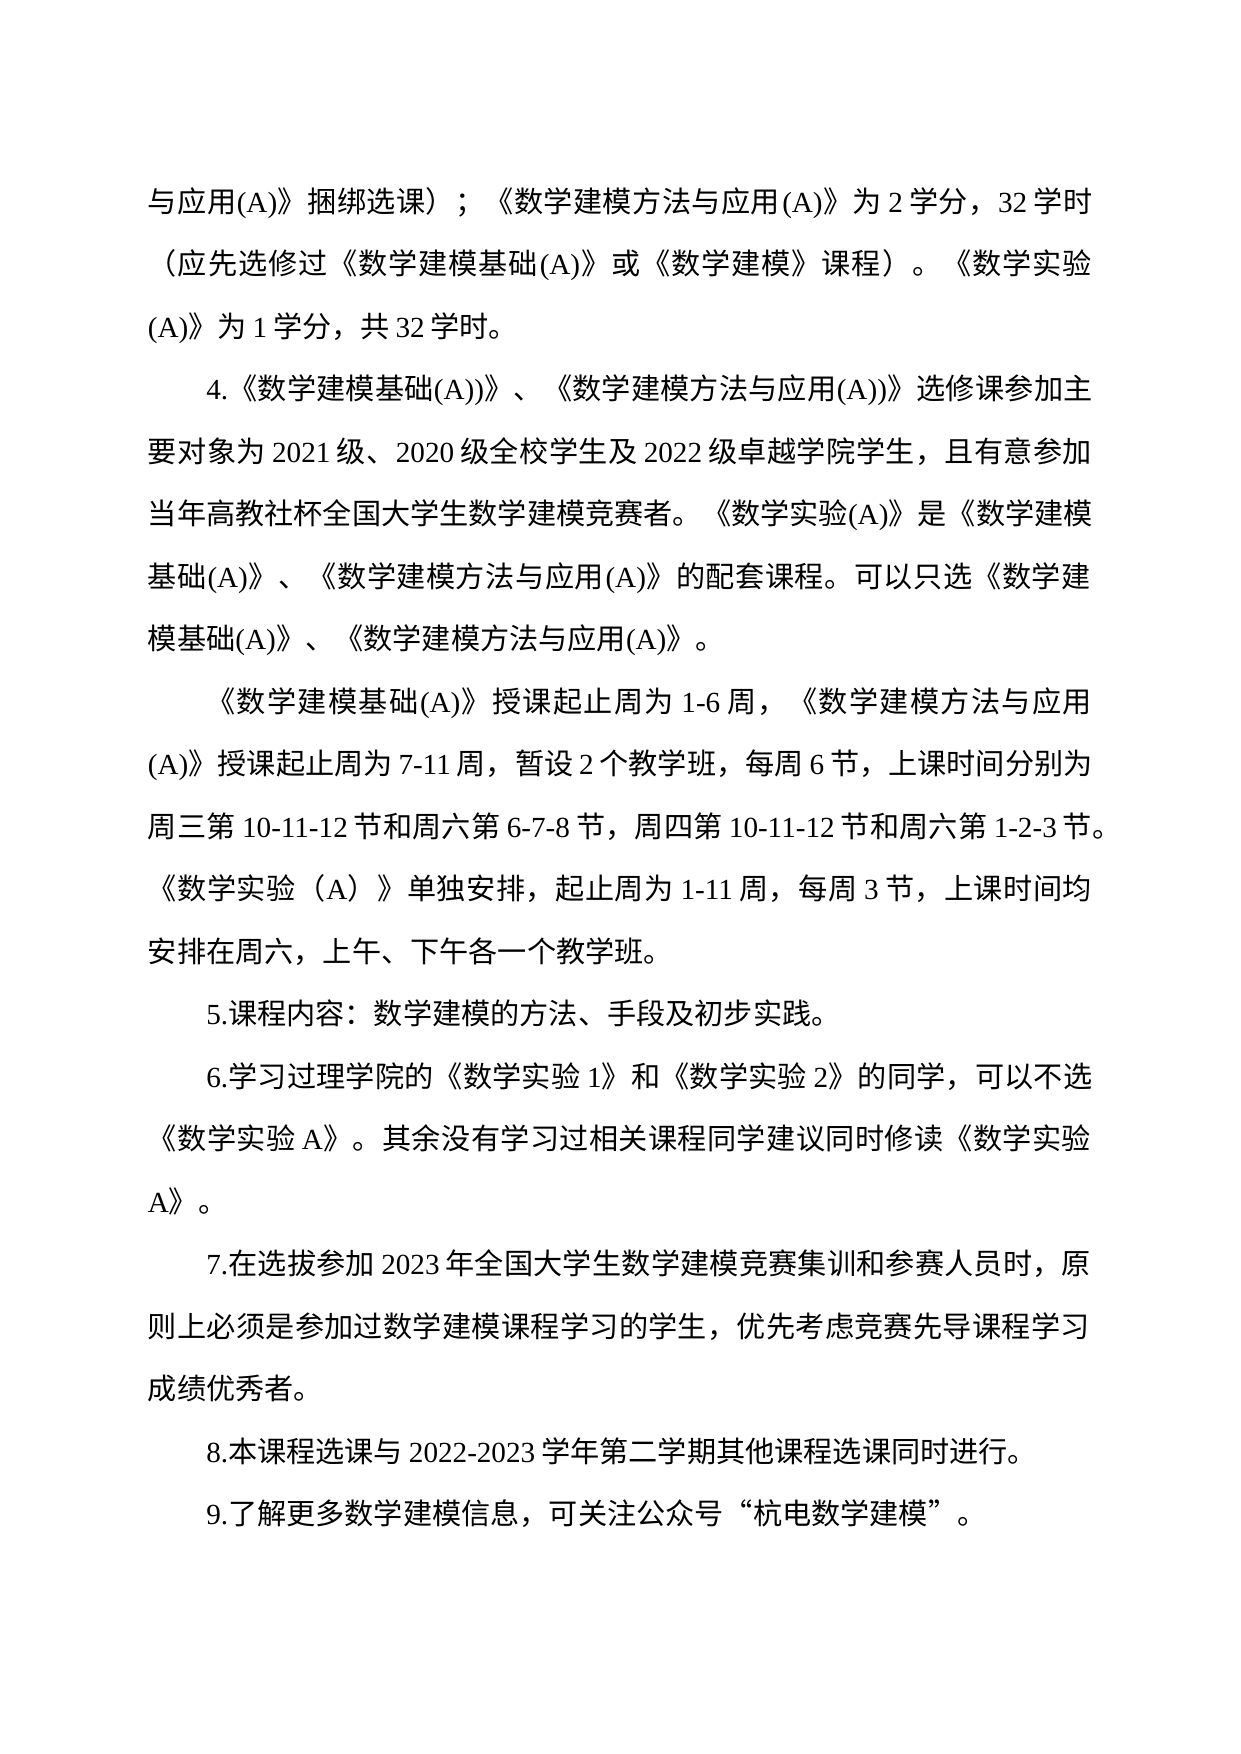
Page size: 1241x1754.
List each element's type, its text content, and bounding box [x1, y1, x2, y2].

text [148, 162, 1092, 349]
text 5.课程内容：数学建模的方法、手段及初步实践。 [148, 974, 1092, 1037]
text 6.学习过理学院的《数学实验1》和《数学实验2》的同学，可以不选《数学实验A》。其余没有学习过相关课程同学建议同时修读《数学实验A》。 [148, 1037, 1092, 1224]
text 7.在选拔参加2023年全国大学生数学建模竞赛集训和参赛人员时，原则上必须是参加过数学建模课程学习的学生，优先考虑竞赛先导课程学习成绩优秀者。 [148, 1224, 1092, 1412]
text 4.《数学建模基础(A))》、《数学建模方法与应用(A))》选修课参加主要对象为2021级、2020级全校学生及2022级卓越学院学生，且有意参加当年高教社杯全国大学生数学建模竞赛者。《数学实验(A)》是《数学建模基础(A)》、《数学建模方法与应用(A)》的配套课程。可以只选《数学建模基础(A)》、《数学建模方法与应用(A)》。 [148, 349, 1092, 662]
text 《数学建模基础(A)》授课起止周为1-6周，《数学建模方法与应用(A)》授课起止周为7-11周，暂设2个教学班，每周6节，上课时间分别为周三第10-11-12节和周六第6-7-8节，周四第10-11-12节和周六第1-2-3节。《数学实验（A）》单独安排，起止周为1-11周，每周3节，上课时间均安排在周六，上午、下午各一个教学班。 [148, 662, 1092, 974]
text 9.了解更多数学建模信息，可关注公众号“杭电数学建模”。 [148, 1474, 1092, 1537]
text 8.本课程选课与2022-2023学年第二学期其他课程选课同时进行。 [148, 1412, 1092, 1474]
